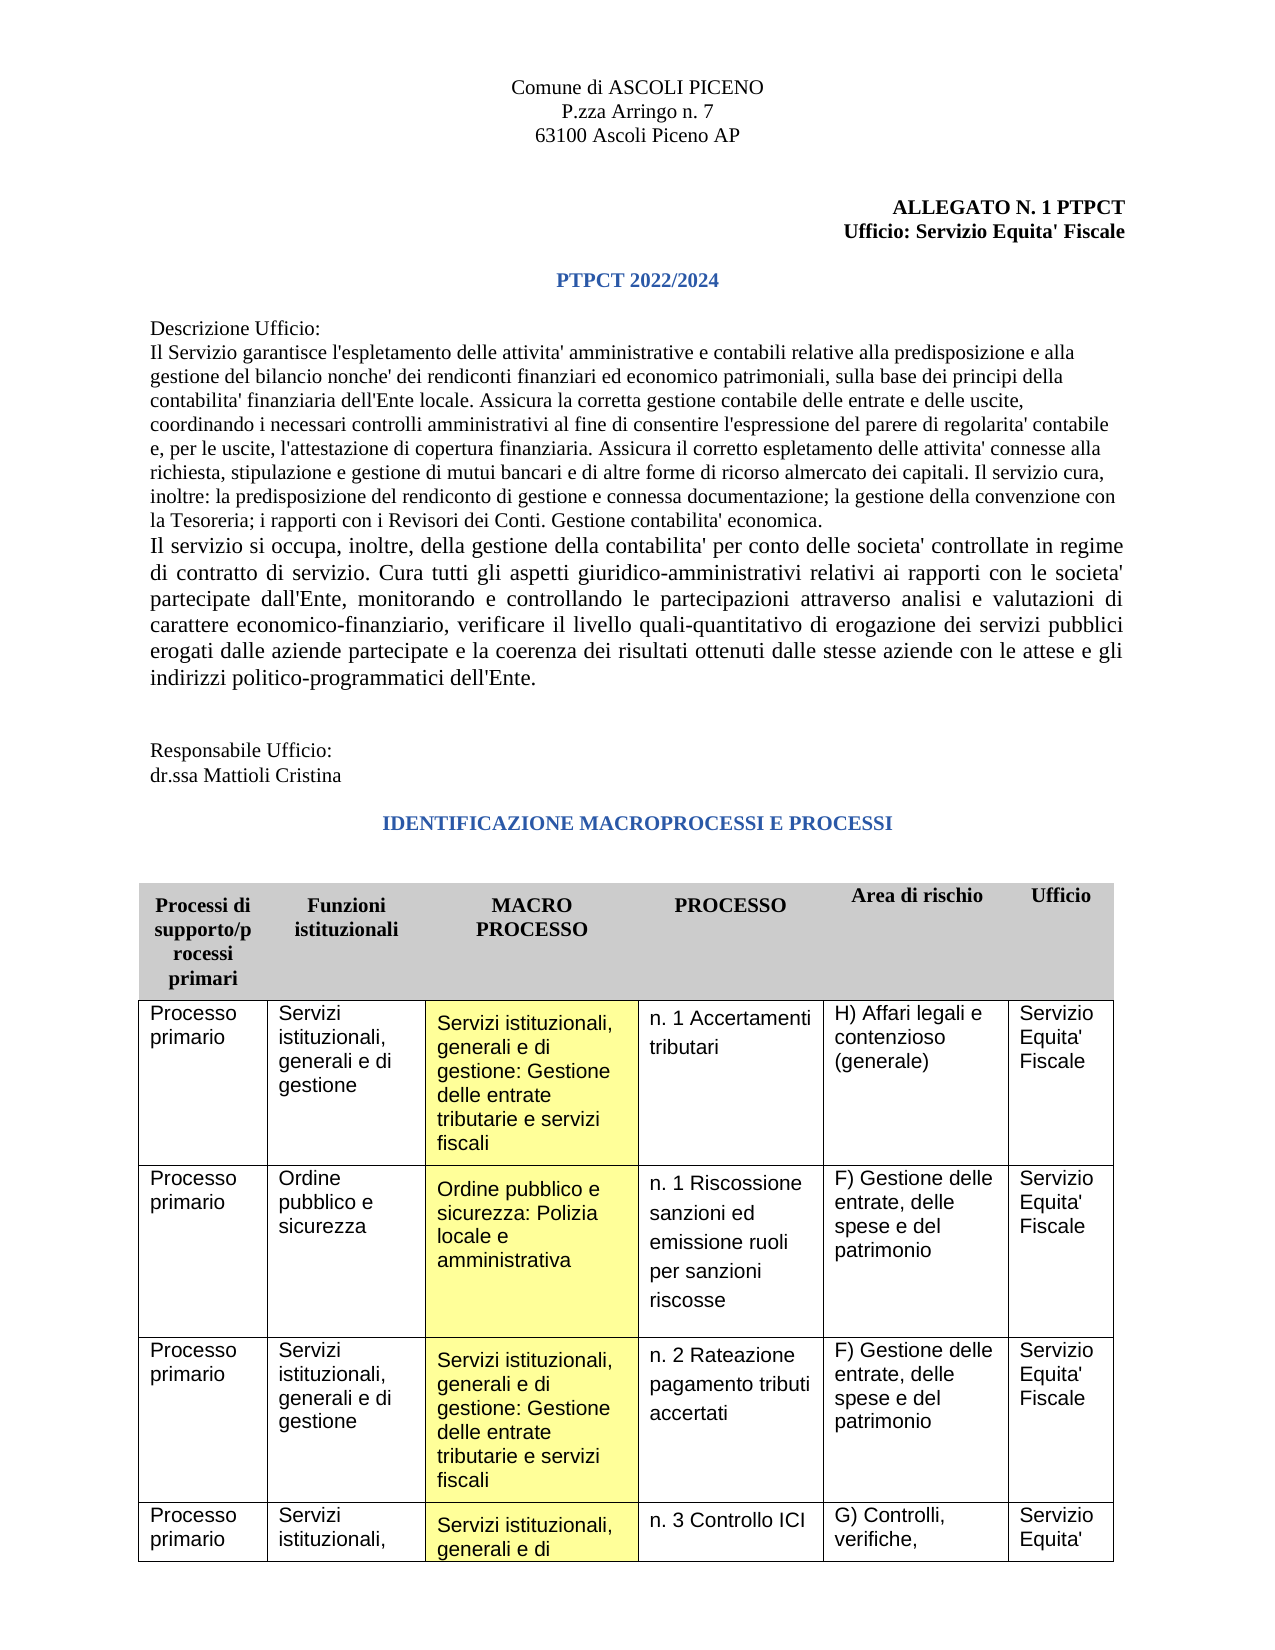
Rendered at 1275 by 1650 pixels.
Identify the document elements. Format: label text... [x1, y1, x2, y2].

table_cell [824, 1503, 1008, 1561]
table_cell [639, 1503, 823, 1561]
table_cell Processo primario [139, 1503, 267, 1561]
table_cell n. 1 Riscossione sanzioni ed emissione ruoli per sanzioni riscosse [639, 1166, 823, 1337]
table_cell Servizio Equita' Fiscale [1009, 1001, 1113, 1165]
text 63100 Ascoli Piceno AP [150, 123, 1125, 147]
table_cell Servizi istituzionali, generali e di gestione: Gestione delle entrate tributarie e servizi fiscali [426, 1338, 638, 1502]
text Responsabile Ufficio: [150, 738, 1125, 762]
table_cell Ordine pubblico e sicurezza [268, 1166, 425, 1337]
table_cell Processo primario [139, 1338, 267, 1502]
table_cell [1009, 1503, 1113, 1561]
text IDENTIFICAZIONE MACROPROCESSI E PROCESSI [150, 811, 1125, 835]
table_header PROCESSO [638, 883, 823, 1000]
table_cell Processo primario [139, 1166, 267, 1337]
table_cell Processo primario [139, 1001, 267, 1165]
table_cell Servizi istituzionali, generali e di gestione [268, 1338, 425, 1502]
table_cell Servizio Equita' Fiscale [1009, 1166, 1113, 1337]
table_cell Servizi istituzionali, generali e di gestione [268, 1001, 425, 1165]
text Descrizione Ufficio: [150, 316, 1125, 340]
text Ufficio: Servizio Equita' Fiscale [150, 219, 1125, 243]
table_header Area di rischio [823, 883, 1008, 1000]
table_header Ufficio [1008, 883, 1114, 1000]
table_header MACRO PROCESSO [426, 883, 638, 1000]
table_cell n. 1 Accertamenti tributari [639, 1001, 823, 1165]
table_header Funzioni istituzionali [267, 883, 426, 1000]
table_cell F) Gestione delle entrate, delle spese e del patrimonio [824, 1338, 1008, 1502]
text dr.ssa Mattioli Cristina [150, 762, 1125, 787]
table_cell n. 2 Rateazione pagamento tributi accertati [639, 1338, 823, 1502]
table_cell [426, 1503, 638, 1561]
table_cell F) Gestione delle entrate, delle spese e del patrimonio [824, 1166, 1008, 1337]
text P.zza Arringo n. 7 [150, 99, 1125, 123]
table_cell Servizio Equita' Fiscale [1009, 1338, 1113, 1502]
text Il Servizio garantisce l'espletamento delle attivita' amministrative e contabili relative alla predisposizione e alla gestione del bilancio nonche' dei rendiconti finanziari ed economico patrimoniali, sulla base dei principi della contabilita' finanziaria dell'Ente locale. Assicura la corretta gestione contabile delle entrate e delle uscite, coordinando i necessari controlli amministrativi al fine di consentire l'espressione del parere di regolarita' contabile e, per le uscite, l'attestazione di copertura finanziaria. Assicura il corretto espletamento delle attivita' connesse alla richiesta, stipulazione e gestione di mutui bancari e di altre forme di ricorso almercato dei capitali. Il servizio cura, inoltre: la predisposizione del rendiconto di gestione e connessa documentazione; la gestione della convenzione con la Tesoreria; i rapporti con i Revisori dei Conti. Gestione contabilita' economica. [150, 340, 1125, 532]
table_cell Ordine pubblico e sicurezza: Polizia locale e amministrativa [426, 1166, 638, 1337]
text PTPCT 2022/2024 [150, 267, 1125, 292]
text Il servizio si occupa, inoltre, della gestione della contabilita' per conto delle societa' controllate in regime di contratto di servizio. Cura tutti gli aspetti giuridico-amministrativi relativi ai rapporti con le societa' partecipate dall'Ente, monitorando e controllando le partecipazioni attraverso analisi e valutazioni di carattere economico-finanziario, verificare il livello quali-quantitativo di erogazione dei servizi pubblici erogati dalle aziende partecipate e la coerenza dei risultati ottenuti dalle stesse aziende con le attese e gli indirizzi politico-programmatici dell'Ente. [150, 532, 1125, 690]
table_header Processi di supporto/processi primari [139, 883, 267, 1000]
table_cell Servizi istituzionali, generali e di gestione: Gestione delle entrate tributarie e servizi fiscali [426, 1001, 638, 1165]
text ALLEGATO N. 1 PTPCT [150, 195, 1125, 219]
table_cell H) Affari legali e contenzioso (generale) [824, 1001, 1008, 1165]
text Comune di ASCOLI PICENO [150, 75, 1125, 99]
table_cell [268, 1503, 425, 1561]
